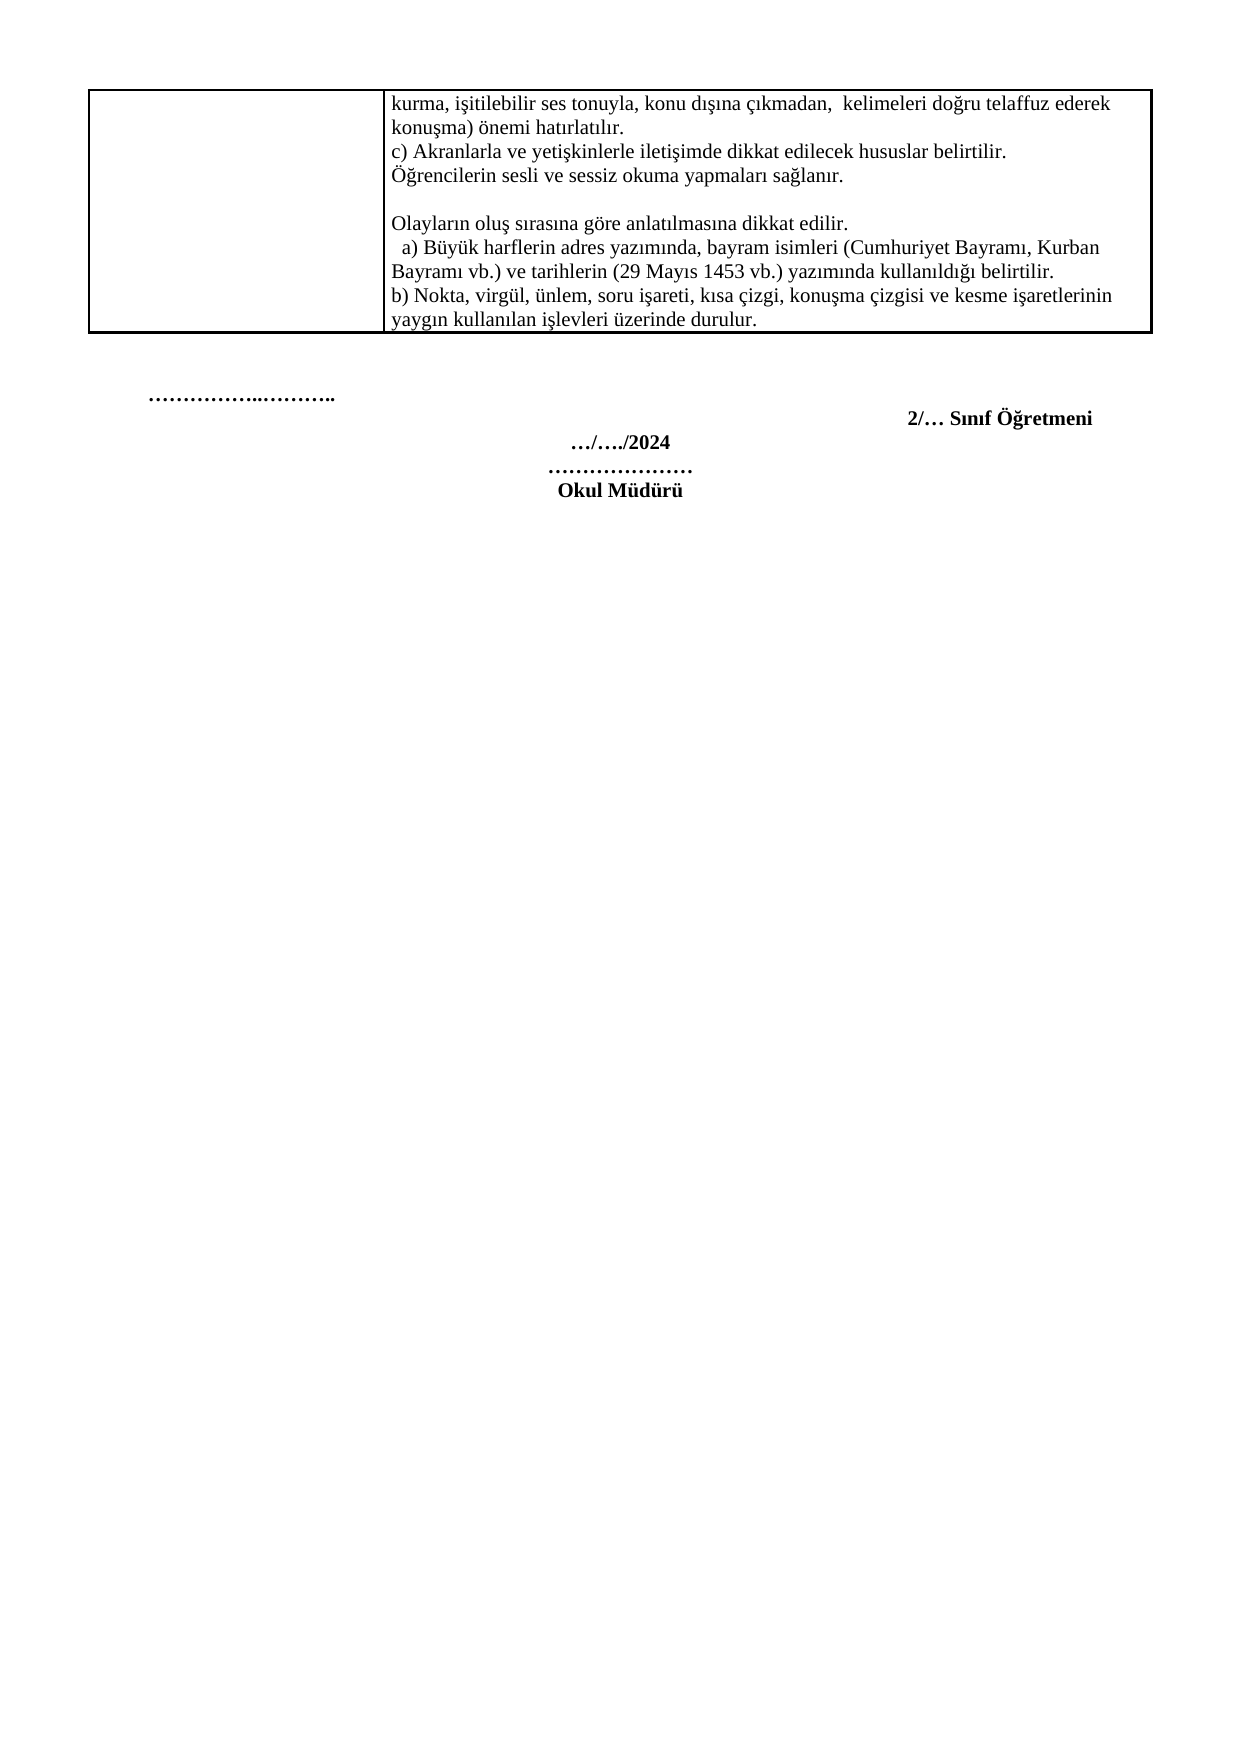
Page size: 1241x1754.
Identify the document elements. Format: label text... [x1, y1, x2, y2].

text …/…./2024 [148, 430, 1092, 454]
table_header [385, 91, 1150, 331]
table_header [90, 91, 383, 331]
text ………………… [148, 454, 1092, 478]
text Okul Müdürü [148, 478, 1092, 502]
text ……………..……….. [148, 357, 1092, 406]
text 2/… Sınıf Öğretmeni [148, 406, 1092, 430]
